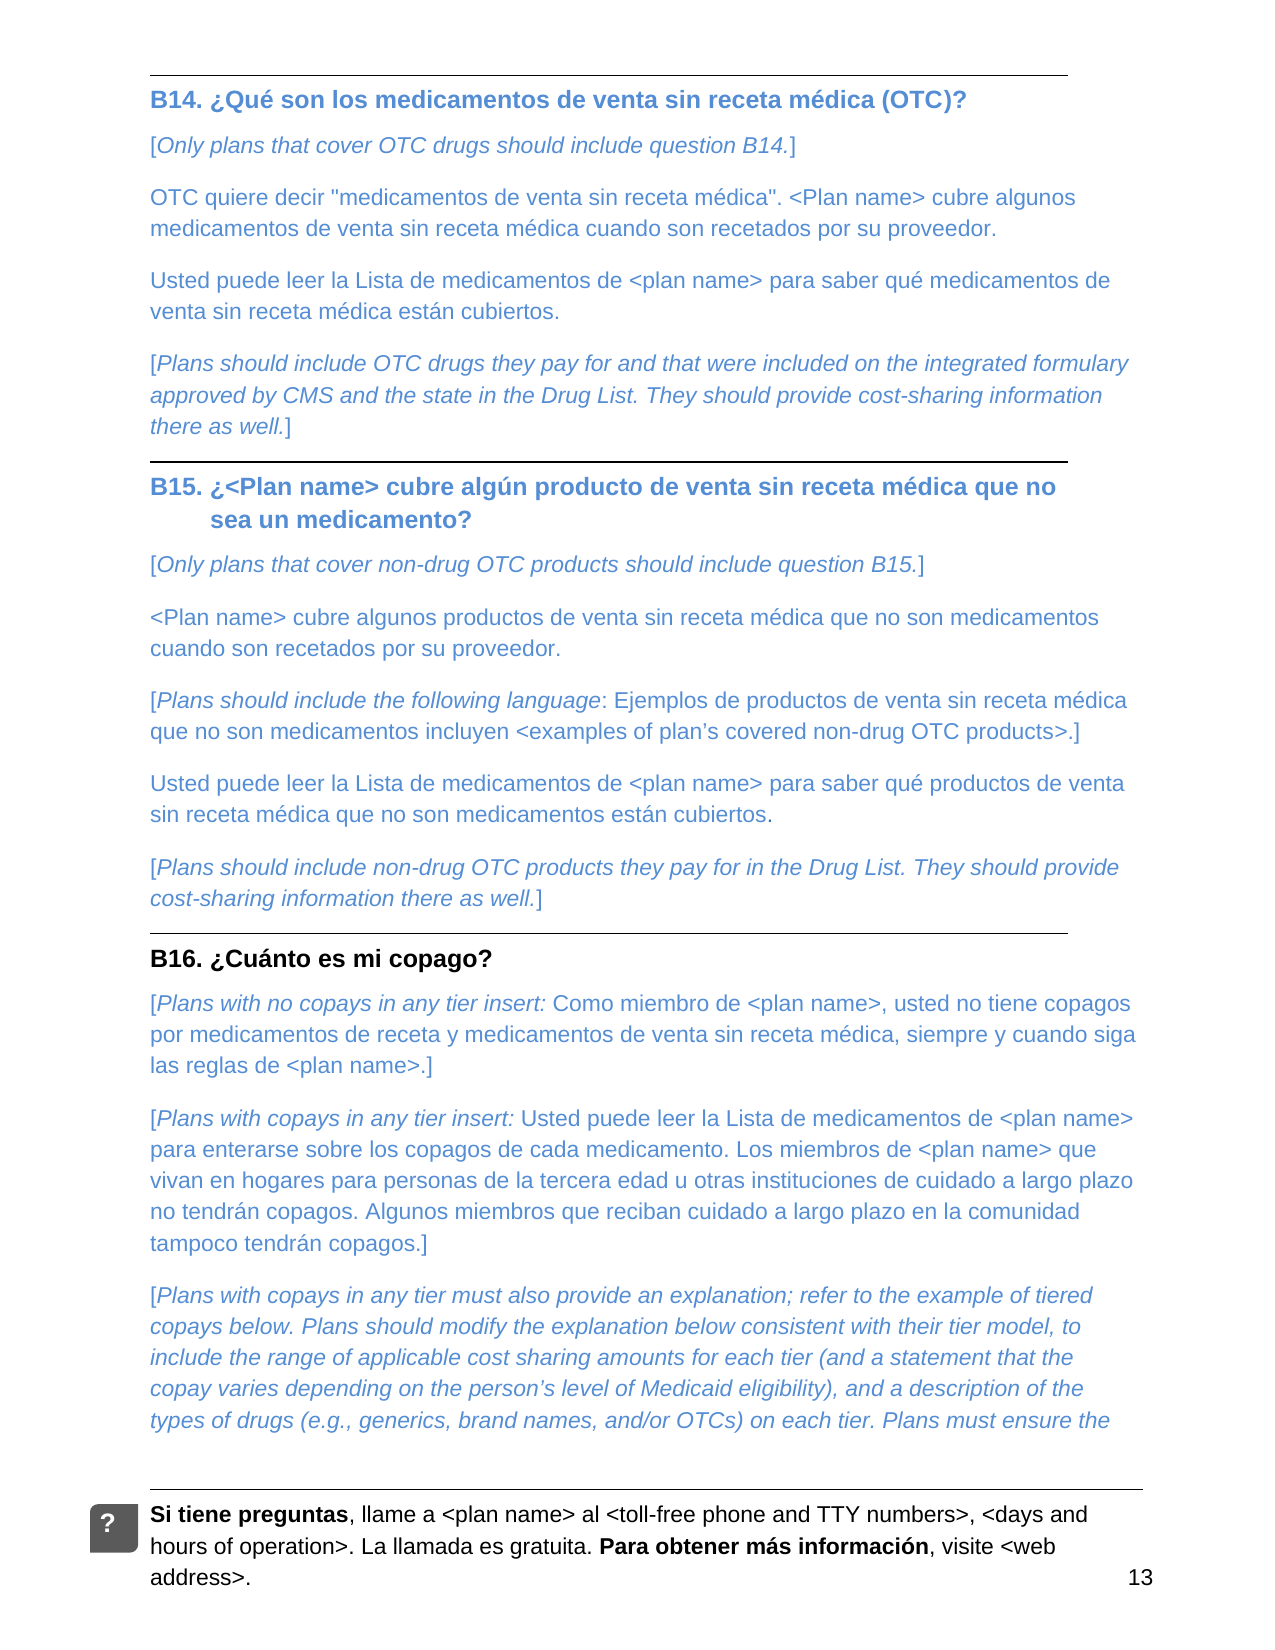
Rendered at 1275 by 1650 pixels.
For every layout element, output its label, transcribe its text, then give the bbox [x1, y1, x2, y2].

text OTC quiere decir "medicamentos de venta sin receta médica". <Plan name> cubre algunos medicamentos de venta sin receta médica cuando son recetados por su proveedor. [150, 180, 1143, 243]
text [Plans should include the following language: Ejemplos de productos de venta sin receta médica que no son medicamentos incluyen <examples of plan’s covered non-drug OTC products>.] [150, 683, 1143, 746]
subtitle B16. ¿Cuánto es mi copago? [150, 934, 1068, 974]
subtitle B15. ¿<Plan name> cubre algún producto de venta sin receta médica que no sea un medicamento? [150, 463, 1068, 535]
text [Plans with no copays in any tier insert: Como miembro de <plan name>, usted no tiene copagos por medicamentos de receta y medicamentos de venta sin receta médica, siempre y cuando siga las reglas de <plan name>.] [150, 986, 1143, 1080]
text <Plan name> cubre algunos productos de venta sin receta médica que no son medicamentos cuando son recetados por su proveedor. [150, 600, 1143, 662]
text Usted puede leer la Lista de medicamentos de <plan name> para saber qué productos de venta sin receta médica que no son medicamentos están cubiertos. [150, 767, 1143, 829]
text [Only plans that cover non-drug OTC products should include question B15.] [150, 548, 1143, 579]
text Usted puede leer la Lista de medicamentos de <plan name> para saber qué medicamentos de venta sin receta médica están cubiertos. [150, 263, 1143, 326]
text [150, 1278, 1143, 1434]
text [Plans with copays in any tier insert: Usted puede leer la Lista de medicamentos de <plan name> para enterarse sobre los copagos de cada medicamento. Los miembros de <plan name> que vivan en hogares para personas de la tercera edad u otras instituciones de cuidado a largo plazo no tendrán copagos. Algunos miembros que reciban cuidado a largo plazo en la comunidad tampoco tendrán copagos.] [150, 1101, 1143, 1257]
text [Plans should include OTC drugs they pay for and that were included on the integrated formulary approved by CMS and the state in the Drug List. They should provide cost-sharing information there as well.] [150, 347, 1143, 441]
subtitle B14. ¿Qué son los medicamentos de venta sin receta médica (OTC)? [150, 76, 1068, 116]
text [Only plans that cover OTC drugs should include question B14.] [150, 128, 1143, 159]
text [Plans should include non-drug OTC products they pay for in the Drug List. They should provide cost-sharing information there as well.] [150, 850, 1143, 912]
